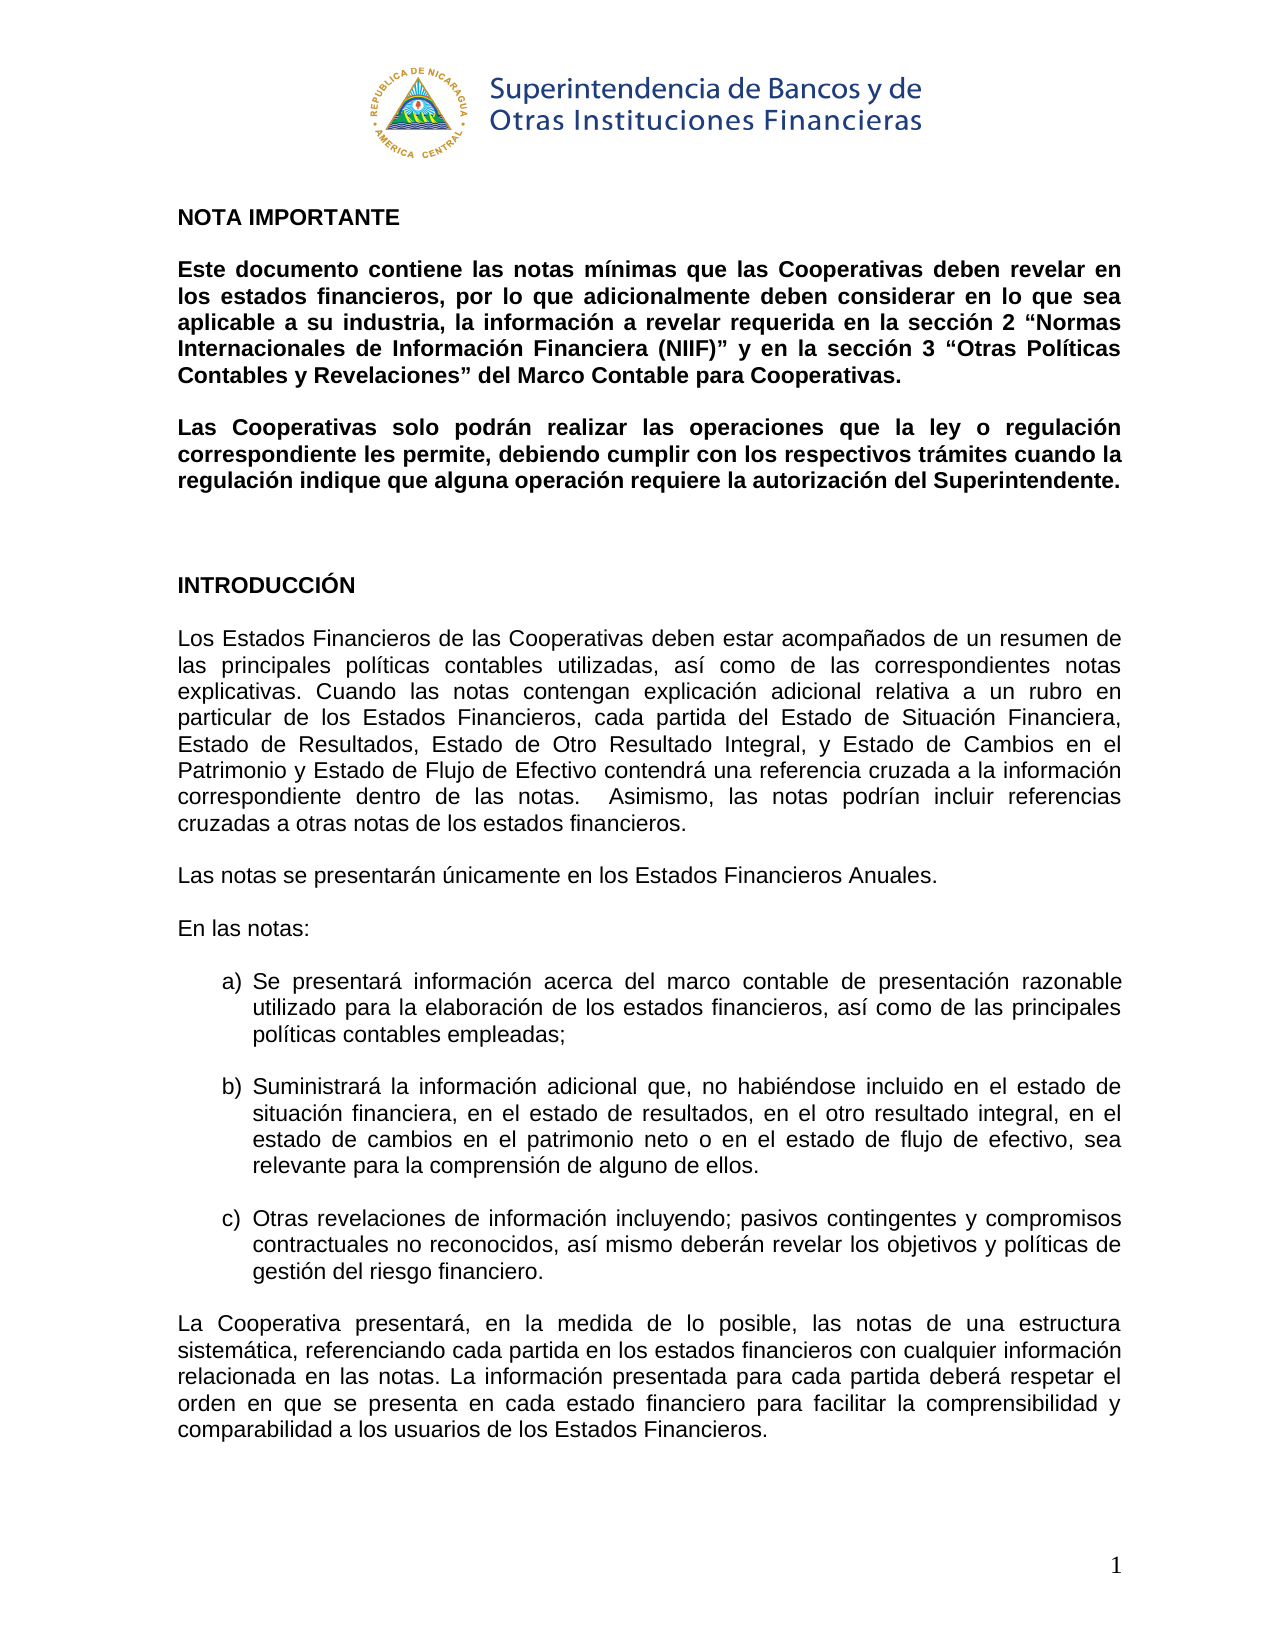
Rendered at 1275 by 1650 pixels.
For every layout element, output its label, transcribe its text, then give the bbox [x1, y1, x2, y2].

list Otras revelaciones de información incluyendo; pasivos contingentes y compromisos contractuales no reconocidos, así mismo deberán revelar los objetivos y políticas de gestión del riesgo financiero. [222, 1205, 1122, 1284]
list Suministrará la información adicional que, no habiéndose incluido en el estado de situación financiera, en el estado de resultados, en el otro resultado integral, en el estado de cambios en el patrimonio neto o en el estado de flujo de efectivo, sea relevante para la comprensión de alguno de ellos. [222, 1073, 1122, 1179]
picture [357, 56, 942, 169]
text Las notas se presentarán únicamente en los Estados Financieros Anuales. [177, 862, 1122, 889]
text Este documento contiene las notas mínimas que las Cooperativas deben revelar en los estados financieros, por lo que adicionalmente deben considerar en lo que sea aplicable a su industria, la información a revelar requerida en la sección 2 “Normas Internacionales de Información Financiera (NIIF)” y en la sección 3 “Otras Políticas Contables y Revelaciones” del Marco Contable para Cooperativas. [177, 256, 1122, 388]
subtitle NOTA IMPORTANTE [177, 203, 1122, 230]
text Las Cooperativas solo podrán realizar las operaciones que la ley o regulación correspondiente les permite, debiendo cumplir con los respectivos trámites cuando la regulación indique que alguna operación requiere la autorización del Superintendente. [177, 414, 1122, 493]
text Los Estados Financieros de las Cooperativas deben estar acompañados de un resumen de las principales políticas contables utilizadas, así como de las correspondientes notas explicativas. Cuando las notas contengan explicación adicional relativa a un rubro en particular de los Estados Financieros, cada partida del Estado de Situación Financiera, Estado de Resultados, Estado de Otro Resultado Integral, y Estado de Cambios en el Patrimonio y Estado de Flujo de Efectivo contendrá una referencia cruzada a la información correspondiente dentro de las notas. Asimismo, las notas podrían incluir referencias cruzadas a otras notas de los estados financieros. [177, 625, 1122, 836]
text La Cooperativa presentará, en la medida de lo posible, las notas de una estructura sistemática, referenciando cada partida en los estados financieros con cualquier información relacionada en las notas. La información presentada para cada partida deberá respetar el orden en que se presenta en cada estado financiero para facilitar la comprensibilidad y comparabilidad a los usuarios de los Estados Financieros. [177, 1310, 1122, 1442]
list Se presentará información acerca del marco contable de presentación razonable utilizado para la elaboración de los estados financieros, así como de las principales políticas contables empleadas; [222, 968, 1122, 1047]
text En las notas: [177, 915, 1122, 941]
subtitle INTRODUCCIÓN [177, 572, 1122, 599]
